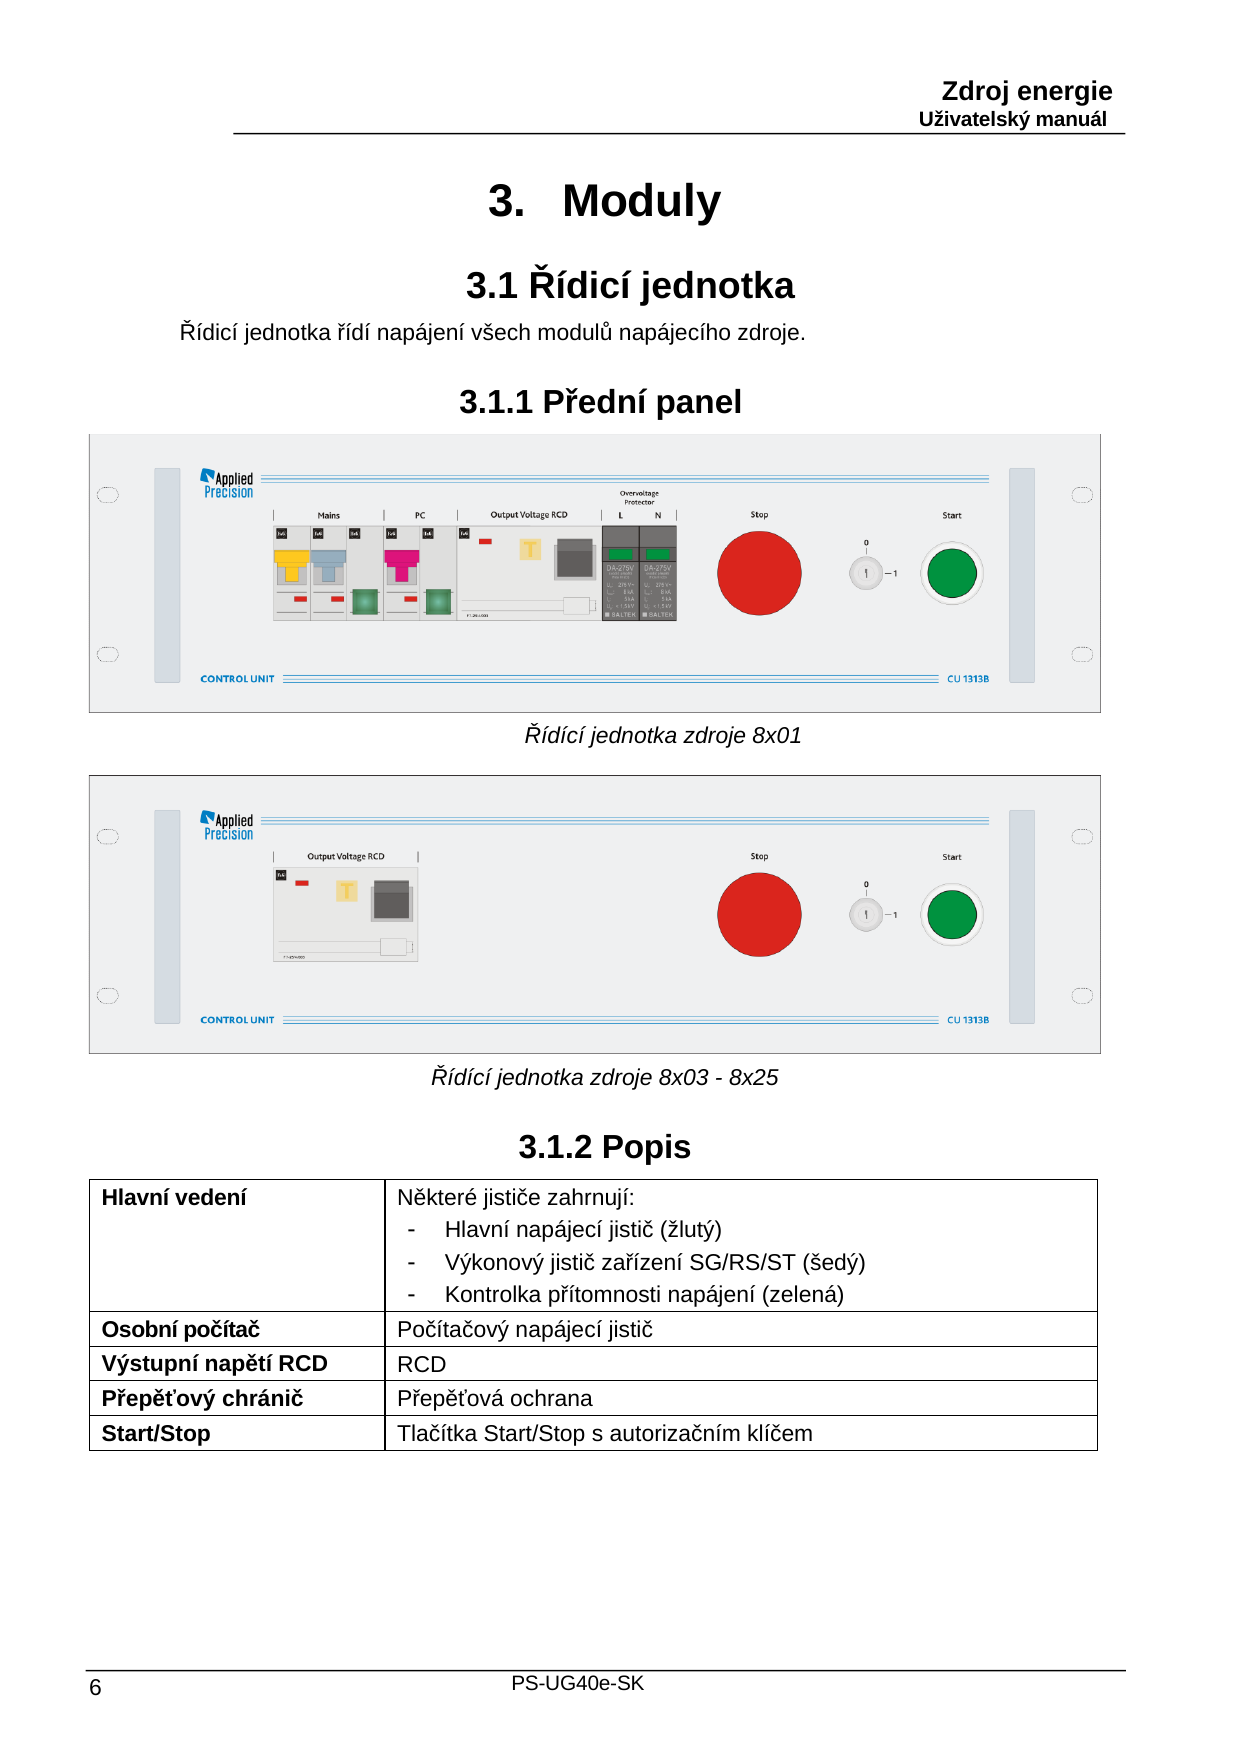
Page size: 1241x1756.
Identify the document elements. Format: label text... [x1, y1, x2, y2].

table_header Některé jističe zahrnují: Hlavní napájecí jistič (žlutý) Výkonový jistič zařízení SG/RS/ST (šedý) Kontrolka přítomnosti napájení (zelená) [386, 1180, 1097, 1311]
picture [88, 434, 1101, 713]
table_cell Osobní počítač [90, 1312, 384, 1346]
subtitle Moduly [488, 173, 1163, 226]
table_cell Start/Stop [90, 1416, 384, 1449]
table_cell Přepěťová ochrana [386, 1381, 1097, 1415]
subtitle Popis [518, 1127, 1163, 1166]
table_cell Výstupní napětí RCD [90, 1347, 384, 1380]
table_cell RCD [386, 1347, 1097, 1380]
table_cell Počítačový napájecí jistič [386, 1312, 1097, 1346]
table_cell Přepěťový chránič [90, 1381, 384, 1415]
text Řídicí jednotka řídí napájení všech modulů napájecího zdroje. [77, 319, 806, 345]
table_header Hlavní vedení [90, 1180, 384, 1311]
text Řídící jednotka zdroje 8x01 [77, 442, 804, 749]
table_cell Tlačítka Start/Stop s autorizačním klíčem [386, 1416, 1097, 1449]
subtitle Řídicí jednotka [466, 263, 1163, 306]
picture [88, 775, 1101, 1054]
subtitle Přední panel [459, 382, 1163, 421]
